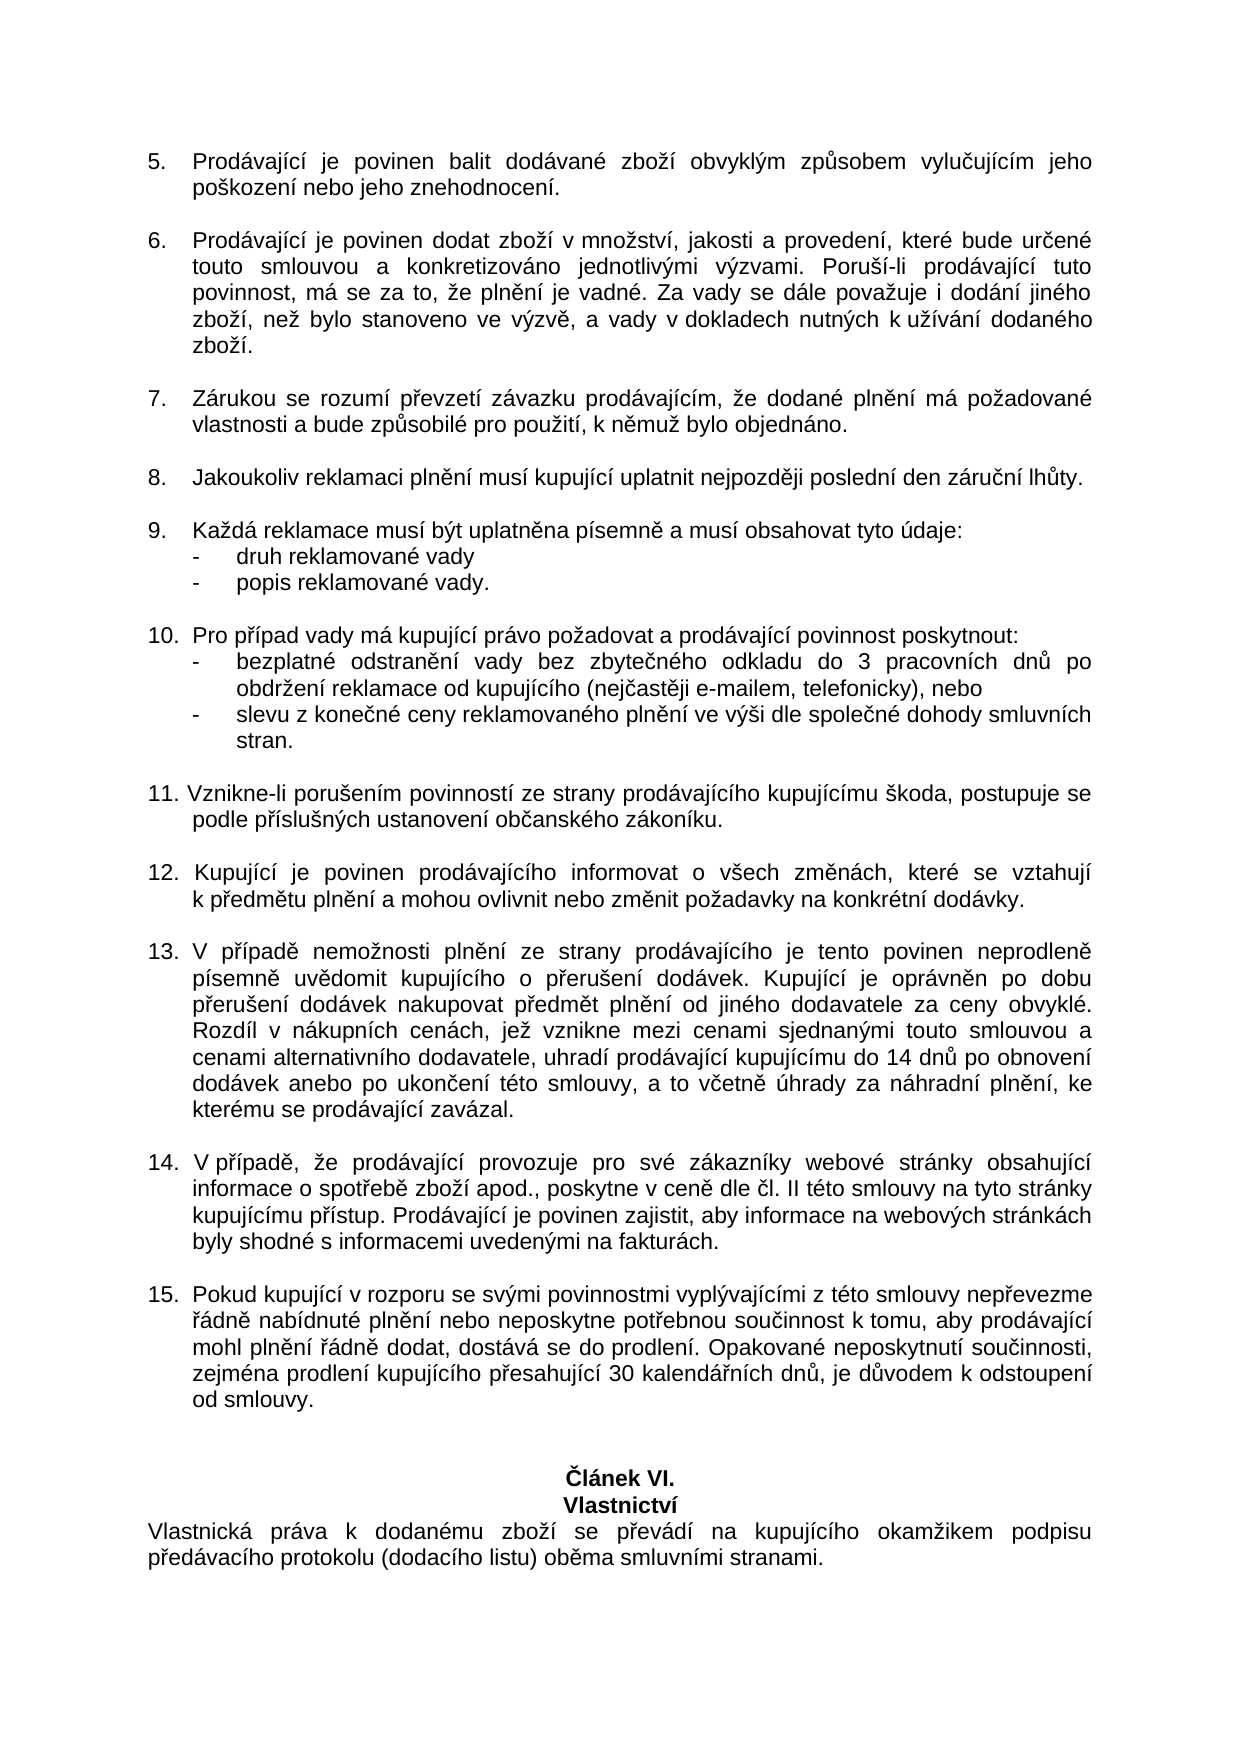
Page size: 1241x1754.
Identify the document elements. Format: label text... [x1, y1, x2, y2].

list 10. Pro případ vady má kupující právo požadovat a prodávající povinnost poskytnout: [148, 622, 1093, 648]
text Článek VI. [148, 1465, 1093, 1492]
list 13. V případě nemožnosti plnění ze strany prodávajícího je tento povinen neprodleně písemně uvědomit kupujícího o přerušení dodávek. Kupující je oprávněn po dobu přerušení dodávek nakupovat předmět plnění od jiného dodavatele za ceny obvyklé. Rozdíl v nákupních cenách, jež vznikne mezi cenami sjednanými touto smlouvou a cenami alternativního dodavatele, uhradí prodávající kupujícímu do 14 dnů po obnovení dodávek anebo po ukončení této smlouvy, a to včetně úhrady za náhradní plnění, ke kterému se prodávající zavázal. [148, 938, 1093, 1123]
list 9. Každá reklamace musí být uplatněna písemně a musí obsahovat tyto údaje: [148, 517, 1093, 543]
text Vlastnická práva k dodanému zboží se převádí na kupujícího okamžikem podpisu předávacího protokolu (dodacího listu) oběma smluvními stranami. [148, 1518, 1093, 1571]
list - bezplatné odstranění vady bez zbytečného odkladu do 3 pracovních dnů po obdržení reklamace od kupujícího (nejčastěji e-mailem, telefonicky), nebo [192, 648, 1093, 701]
list 6. Prodávající je povinen dodat zboží v množství, jakosti a provedení, které bude určené touto smlouvou a konkretizováno jednotlivými výzvami. Poruší-li prodávající tuto povinnost, má se za to, že plnění je vadné. Za vady se dále považuje i dodání jiného zboží, než bylo stanoveno ve výzvě, a vady v dokladech nutných k užívání dodaného zboží. [148, 227, 1093, 358]
text Vlastnictví [148, 1492, 1093, 1518]
list - slevu z konečné ceny reklamovaného plnění ve výši dle společné dohody smluvních stran. [192, 701, 1093, 754]
list Prodávající je povinen balit dodávané zboží obvyklým způsobem vylučujícím jeho poškození nebo jeho znehodnocení. [147, 148, 1093, 200]
text 7. Zárukou se rozumí převzetí závazku prodávajícím, že dodané plnění má požadované vlastnosti a bude způsobilé pro použití, k němuž bylo objednáno. [148, 385, 1093, 437]
list - popis reklamované vady. [192, 569, 1093, 596]
list 12. Kupující je povinen prodávajícího informovat o všech změnách, které se vztahují k předmětu plnění a mohou ovlivnit nebo změnit požadavky na konkrétní dodávky. [148, 859, 1093, 912]
text 15. Pokud kupující v rozporu se svými povinnostmi vyplývajícími z této smlouvy nepřevezme řádně nabídnuté plnění nebo neposkytne potřebnou součinnost k tomu, aby prodávající mohl plnění řádně dodat, dostává se do prodlení. Opakované neposkytnutí součinnosti, zejména prodlení kupujícího přesahující 30 kalendářních dnů, je důvodem k odstoupení od smlouvy. [148, 1281, 1093, 1413]
list - druh reklamované vady [192, 543, 1093, 569]
list 11. Vznikne-li porušením povinností ze strany prodávajícího kupujícímu škoda, postupuje se podle příslušných ustanovení občanského zákoníku. [148, 780, 1093, 833]
list 8. Jakoukoliv reklamaci plnění musí kupující uplatnit nejpozději poslední den záruční lhůty. [148, 464, 1093, 490]
list 14. V případě, že prodávající provozuje pro své zákazníky webové stránky obsahující informace o spotřebě zboží apod., poskytne v ceně dle čl. II této smlouvy na tyto stránky kupujícímu přístup. Prodávající je povinen zajistit, aby informace na webových stránkách byly shodné s informacemi uvedenými na fakturách. [148, 1149, 1093, 1254]
